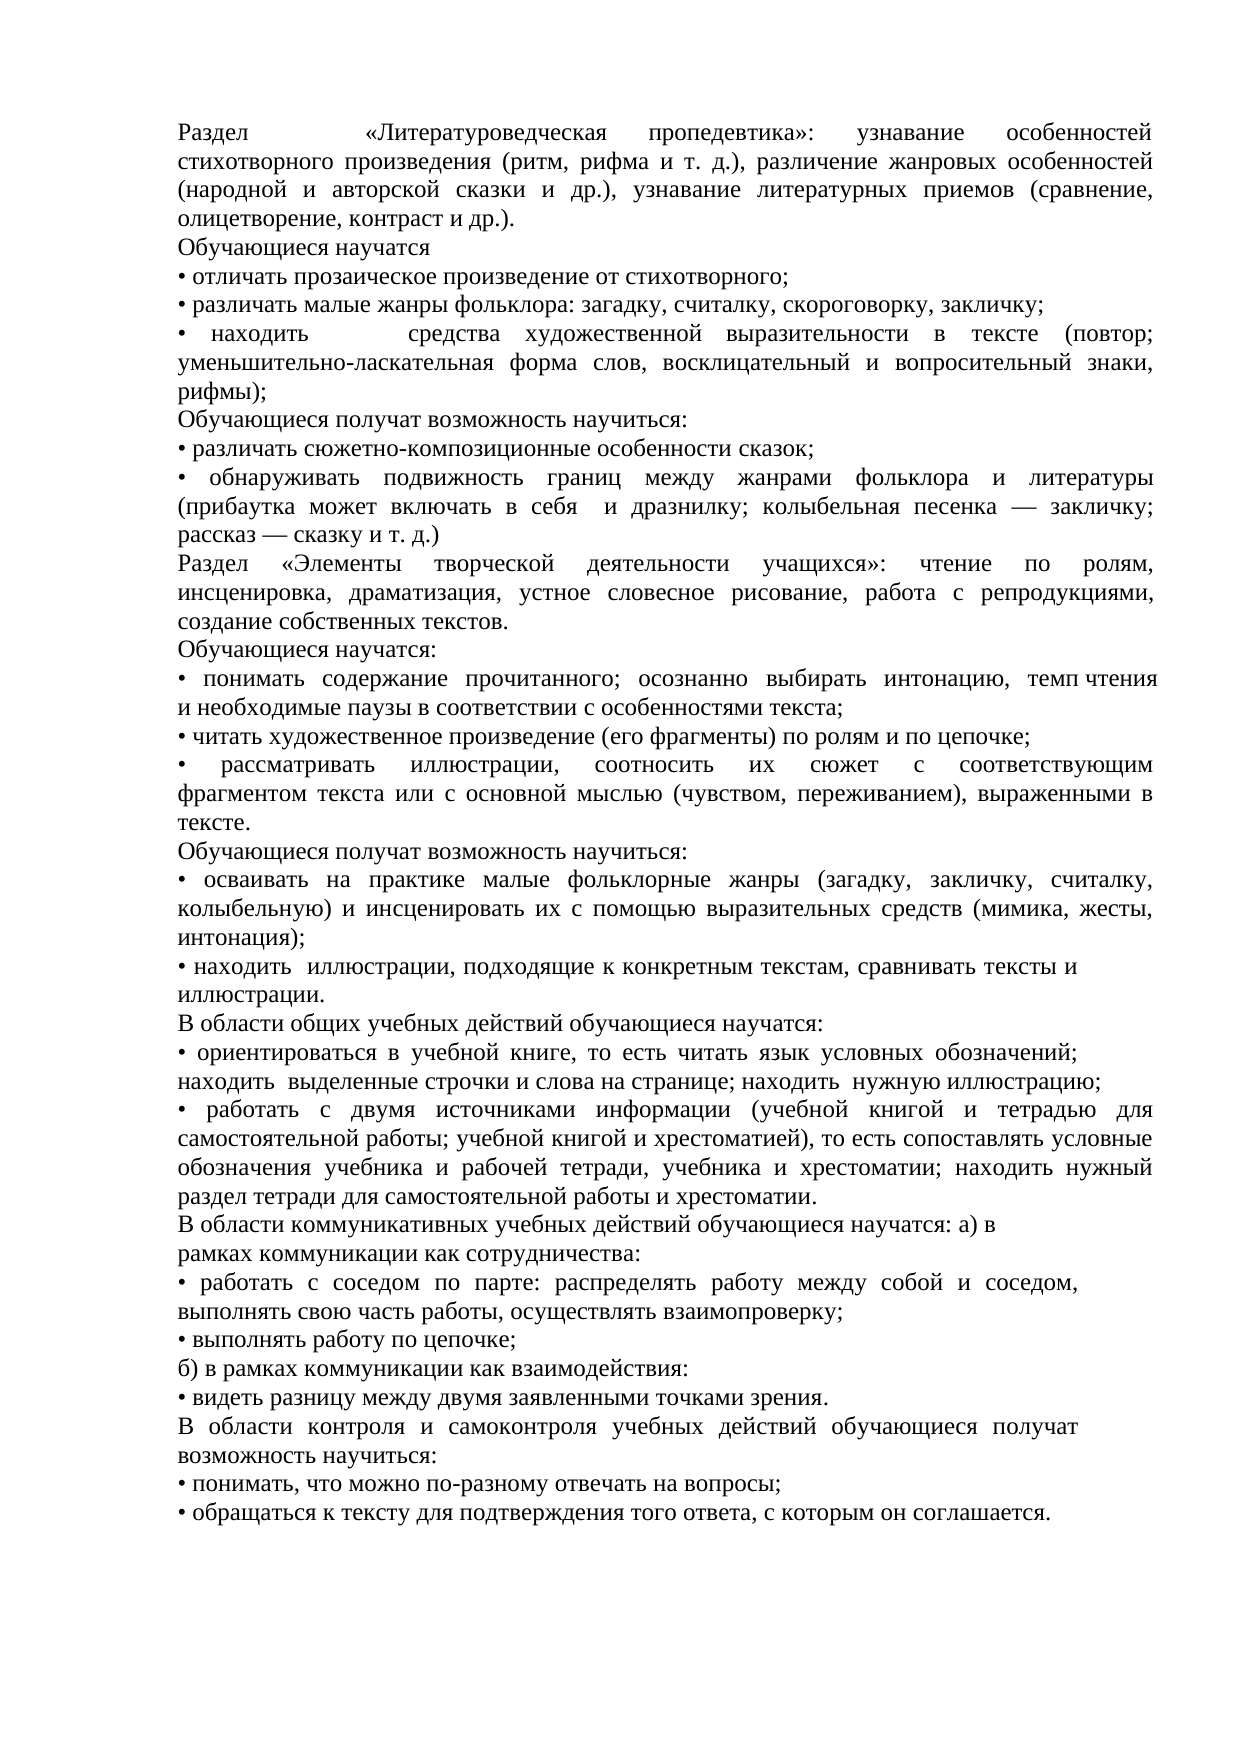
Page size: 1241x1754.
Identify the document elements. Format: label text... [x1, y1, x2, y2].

text Раздел «Литературоведческая пропедевтика»: узнавание особенностей стихотворного произведения (ритм, рифма и т. д.), различение жанровых особенностей (народной и авторской сказки и др.), узнавание литературных приемов (сравнение, олицетворение, контраст и др.). [177, 117, 1153, 232]
text • обнаруживать подвижность границ между жанрами фольклора и литературы (прибаутка может включать в себя и дразнилку; колыбельная песенка — закличку; рассказ — сказку и т. д.) [177, 462, 1154, 548]
text Раздел «Элементы творческой деятельности учащихся»: чтение по ролям, инсценировка, драматизация, устное словесное рисование, работа с репродукциями, создание собственных текстов. [177, 548, 1154, 634]
text • отличать прозаическое произведение от стихотворного; [177, 261, 1154, 289]
text • понимать, что можно по-разному отвечать на вопросы; [177, 1468, 1154, 1497]
text • находить иллюстрации, подходящие к конкретным текстам, сравнивать тексты и иллюстрации. [177, 951, 1157, 1008]
text • выполнять работу по цепочке; [177, 1324, 1154, 1353]
text б) в рамках коммуникации как взаимодействия: [177, 1353, 1154, 1382]
text • читать художественное произведение (его фрагменты) по ролям и по цепочке; [177, 721, 1154, 749]
text В области коммуникативных учебных действий обучающиеся научатся: а) в рамках коммуникации как сотрудничества: [177, 1209, 1030, 1267]
text • осваивать на практике малые фольклорные жанры (загадку, закличку, считалку, колыбельную) и инсценировать их с помощью выразительных средств (мимика, жесты, интонация); [177, 864, 1153, 951]
text • работать с двумя источниками информации (учебной книгой и тетрадью для самостоятельной работы; учебной книгой и хрестоматией), то есть сопоставлять условные обозначения учебника и рабочей тетради, учебника и хрестоматии; находить нужный раздел тетради для самостоятельной работы и хрестоматии. [177, 1094, 1153, 1209]
text В области общих учебных действий обучающиеся научатся: [177, 1008, 1154, 1037]
text • различать малые жанры фольклора: загадку, считалку, скороговорку, закличку; [177, 289, 1154, 318]
text • различать сюжетно-композиционные особенности сказок; [177, 433, 1154, 462]
text • рассматривать иллюстрации, соотносить их сюжет с соответствующим фрагментом текста или с основной мыслью (чувством, переживанием), выраженными в тексте. [177, 749, 1153, 836]
text • видеть разницу между двумя заявленными точками зрения. [177, 1382, 1154, 1411]
text • обращаться к тексту для подтверждения того ответа, с которым он соглашается. [177, 1497, 1154, 1526]
text Обучающиеся получат возможность научиться: [177, 404, 1154, 433]
text Обучающиеся научатся: [177, 634, 1154, 663]
text • находить средства художественной выразительности в тексте (повтор; уменьшительно-ласкательная форма слов, восклицательный и вопросительный знаки, рифмы); [177, 318, 1153, 404]
text • понимать содержание прочитанного; осознанно выбирать интонацию, темп чтения и необходимые паузы в соответствии с особенностями текста; [177, 663, 1158, 721]
text Обучающиеся научатся [177, 232, 1154, 261]
text В области контроля и самоконтроля учебных действий обучающиеся получат возможность научиться: [177, 1411, 1157, 1468]
text • работать с соседом по парте: распределять работу между собой и соседом, выполнять свою часть работы, осуществлять взаимопроверку; [177, 1267, 1157, 1324]
text • ориентироваться в учебной книге, то есть читать язык условных обозначений; находить выделенные строчки и слова на странице; находить нужную иллюстрацию; [177, 1037, 1157, 1094]
text Обучающиеся получат возможность научиться: [177, 836, 1154, 864]
